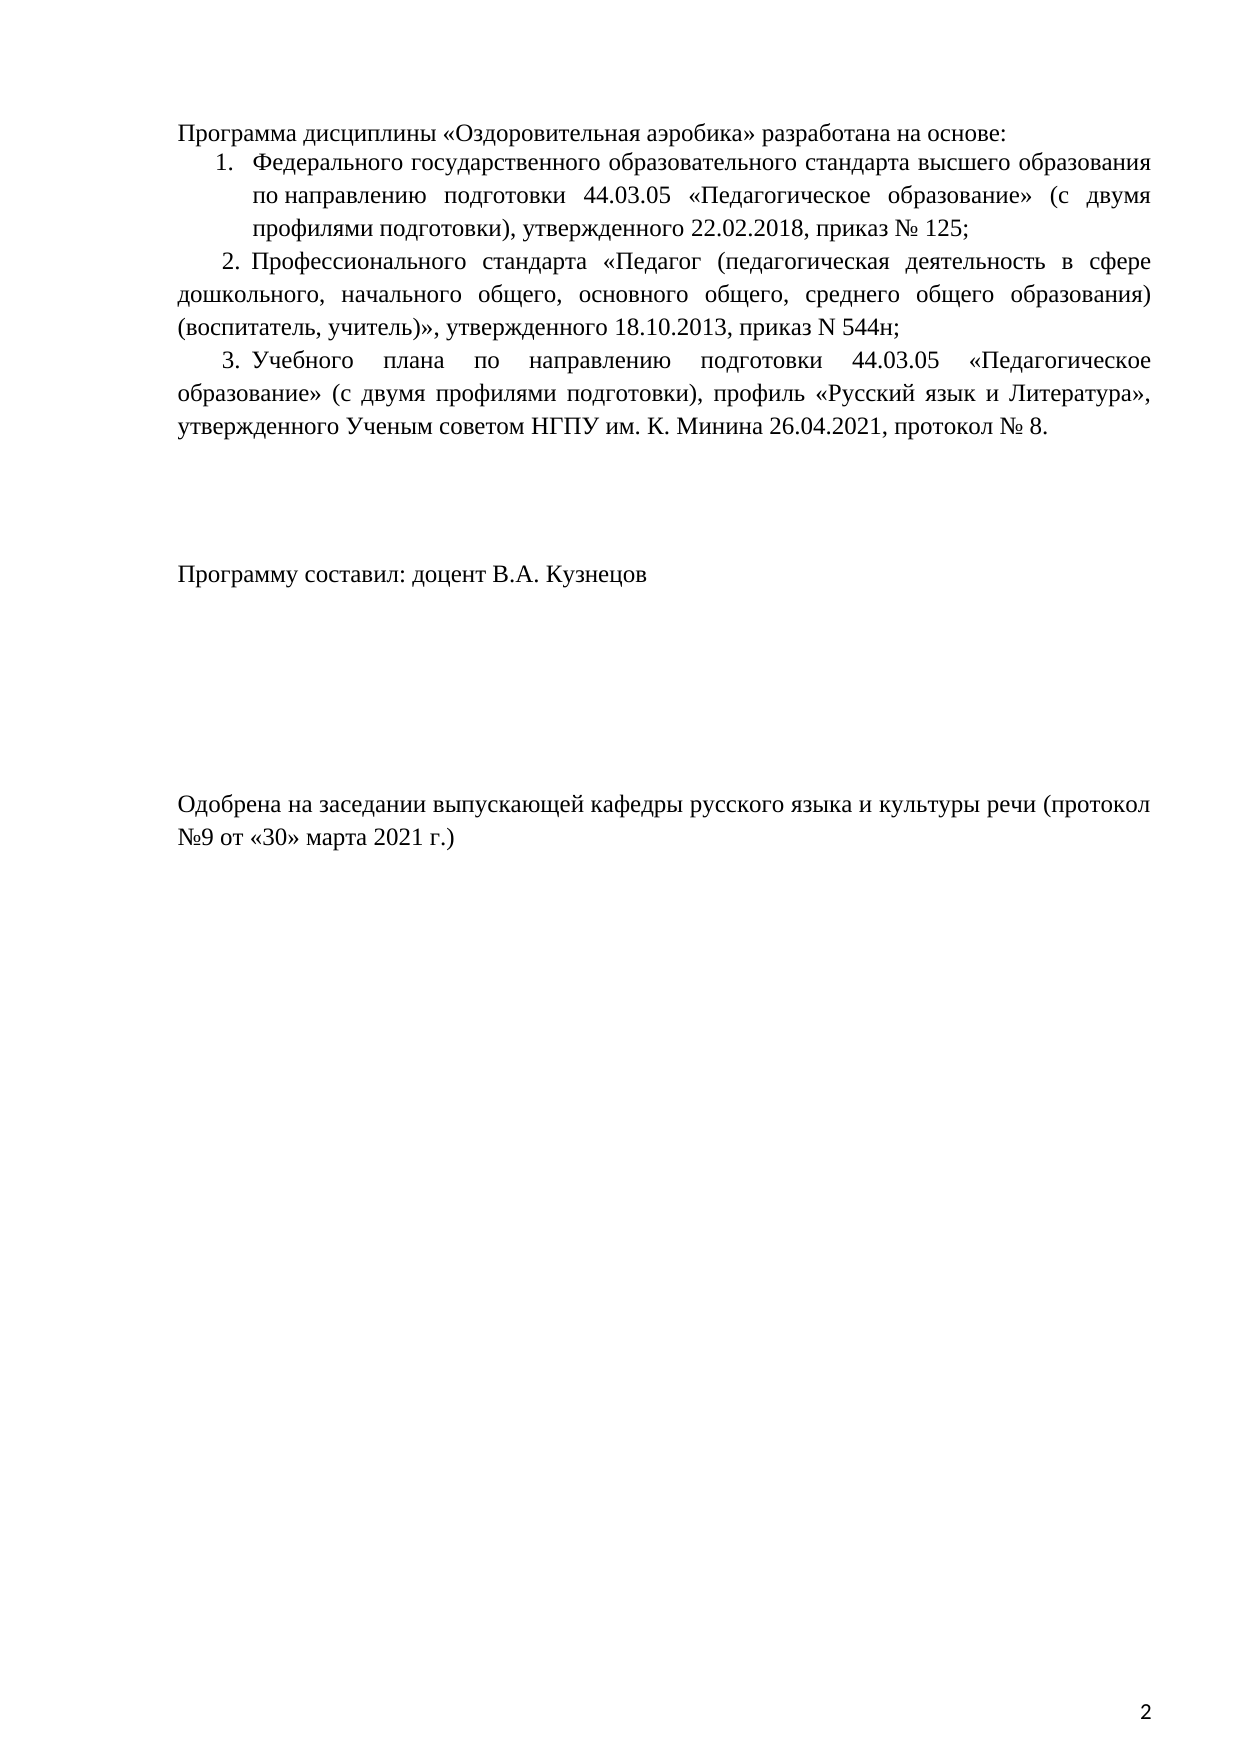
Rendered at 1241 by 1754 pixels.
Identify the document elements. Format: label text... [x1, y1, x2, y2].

list Профессионального стандарта «Педагог (педагогическая деятельность в сфере дошкольного, начального общего, основного общего, среднего общего образования) (воспитатель, учитель)», утвержденного 18.10.2013, приказ N 544н; [177, 246, 1152, 341]
list Учебного плана по направлению подготовки 44.03.05 «Педагогическое образование» (с двумя профилями подготовки), профиль «Русский язык и Литература», утвержденного Ученым советом НГПУ им. К. Минина 26.04.2021, протокол № 8. [177, 345, 1152, 440]
text Программа дисциплины «Оздоровительная аэробика» разработана на основе: [177, 118, 1152, 147]
list Федерального государственного образовательного стандарта высшего образования по направлению подготовки 44.03.05 «Педагогическое образование» (с двумя профилями подготовки), утвержденного 22.02.2018, приказ № 125; [215, 147, 1152, 242]
text Программу составил: доцент В.А. Кузнецов [177, 559, 1152, 588]
text Одобрена на заседании выпускающей кафедры русского языка и культуры речи (протокол №9 от «30» марта 2021 г.) [177, 789, 1152, 851]
